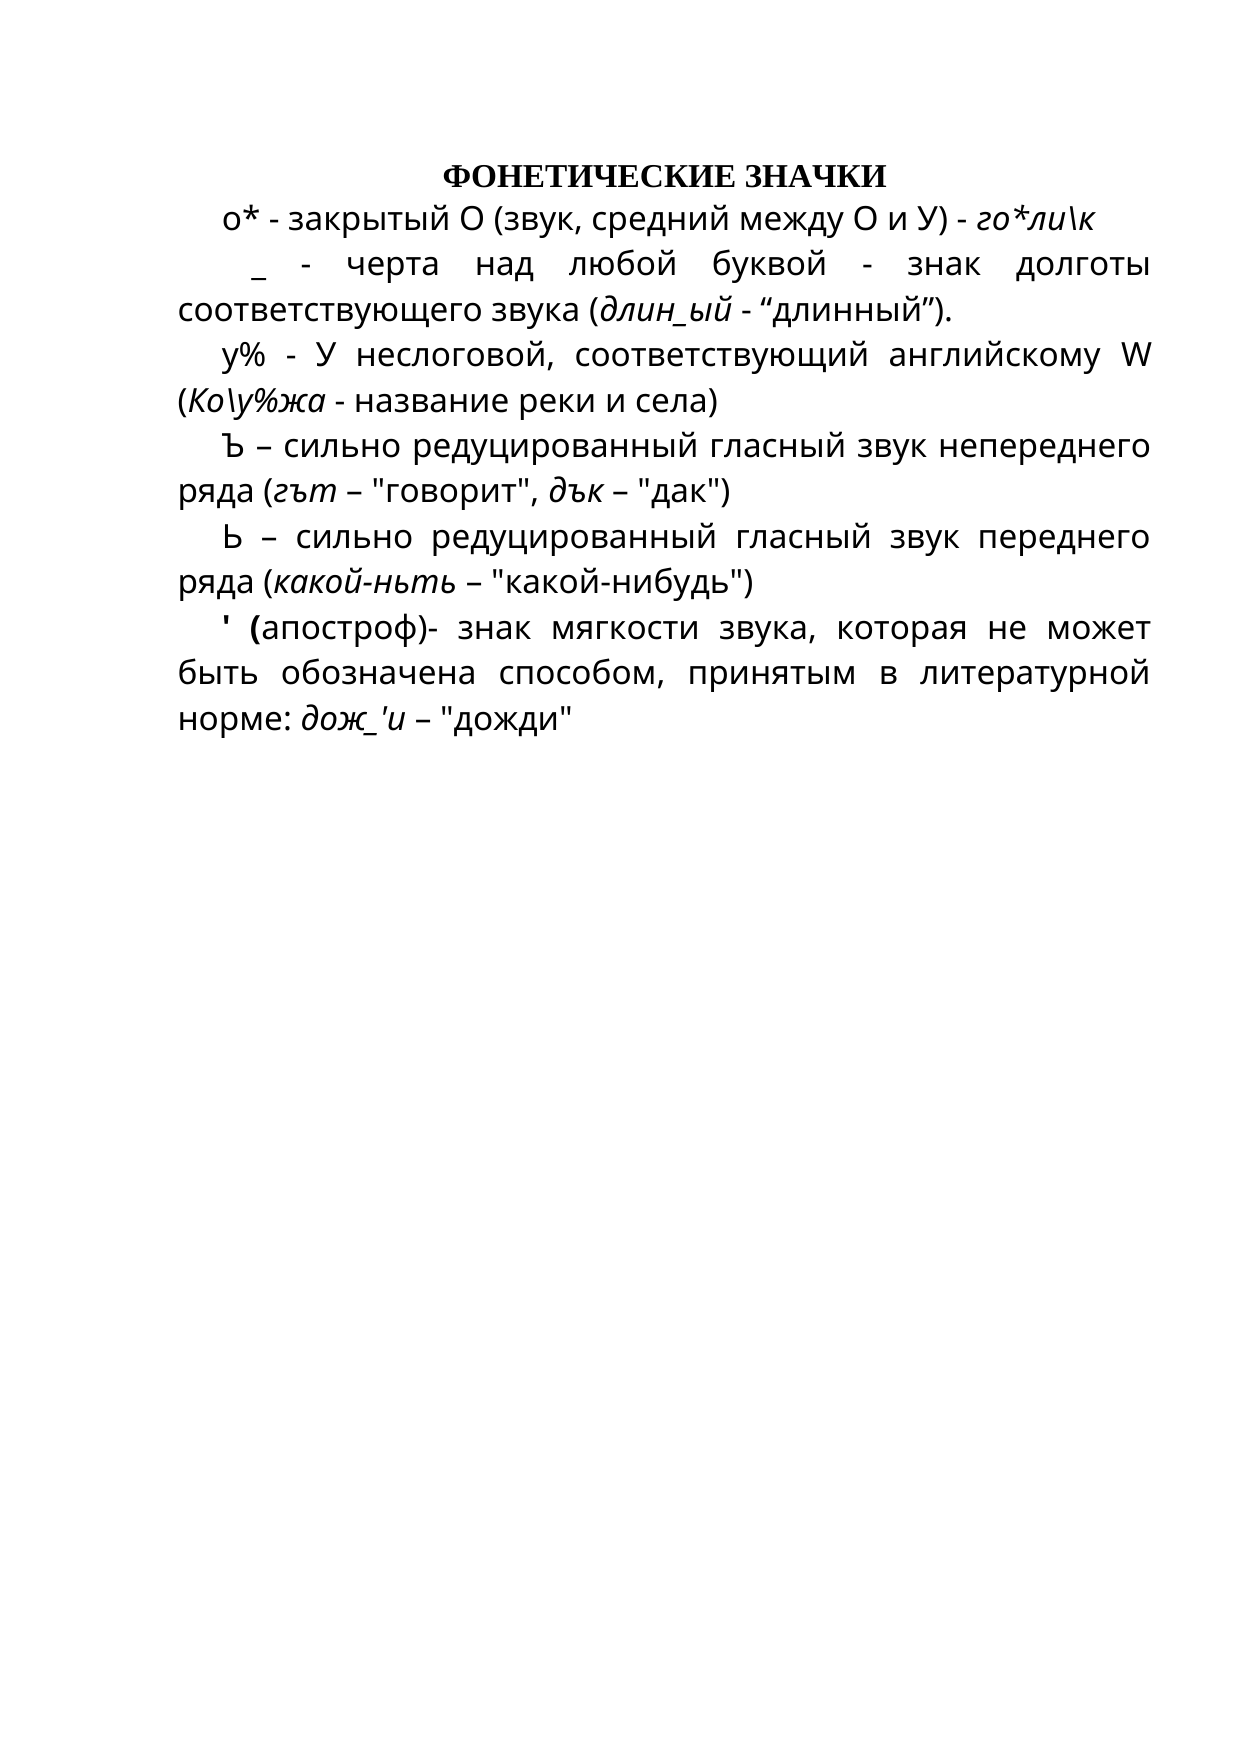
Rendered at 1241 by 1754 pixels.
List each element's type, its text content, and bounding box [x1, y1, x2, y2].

text _ - черта над любой буквой - знак долготы соответствующего звука (длин_ый - “длинный”). [177, 240, 1152, 331]
text о* - закрытый О (звук, средний между О и У) - го*ли\к [177, 195, 1152, 240]
text ФОНЕТИЧЕСКИЕ ЗНАЧКИ [177, 156, 1152, 195]
text Ь – сильно редуцированный гласный звук переднего ряда (какой-ньть – "какой-нибудь") [177, 513, 1152, 603]
text Ъ – сильно редуцированный гласный звук непереднего ряда (гът – "говорит", дък – "дак") [177, 422, 1152, 513]
text у% - У неслоговой, соответствующий английскому W (Ко\у%жа - название реки и села) [177, 331, 1152, 422]
text ' (апостроф)- знак мягкости звука, которая не может быть обозначена способом, принятым в литературной норме: дож_'и – "дожди" [177, 603, 1152, 740]
